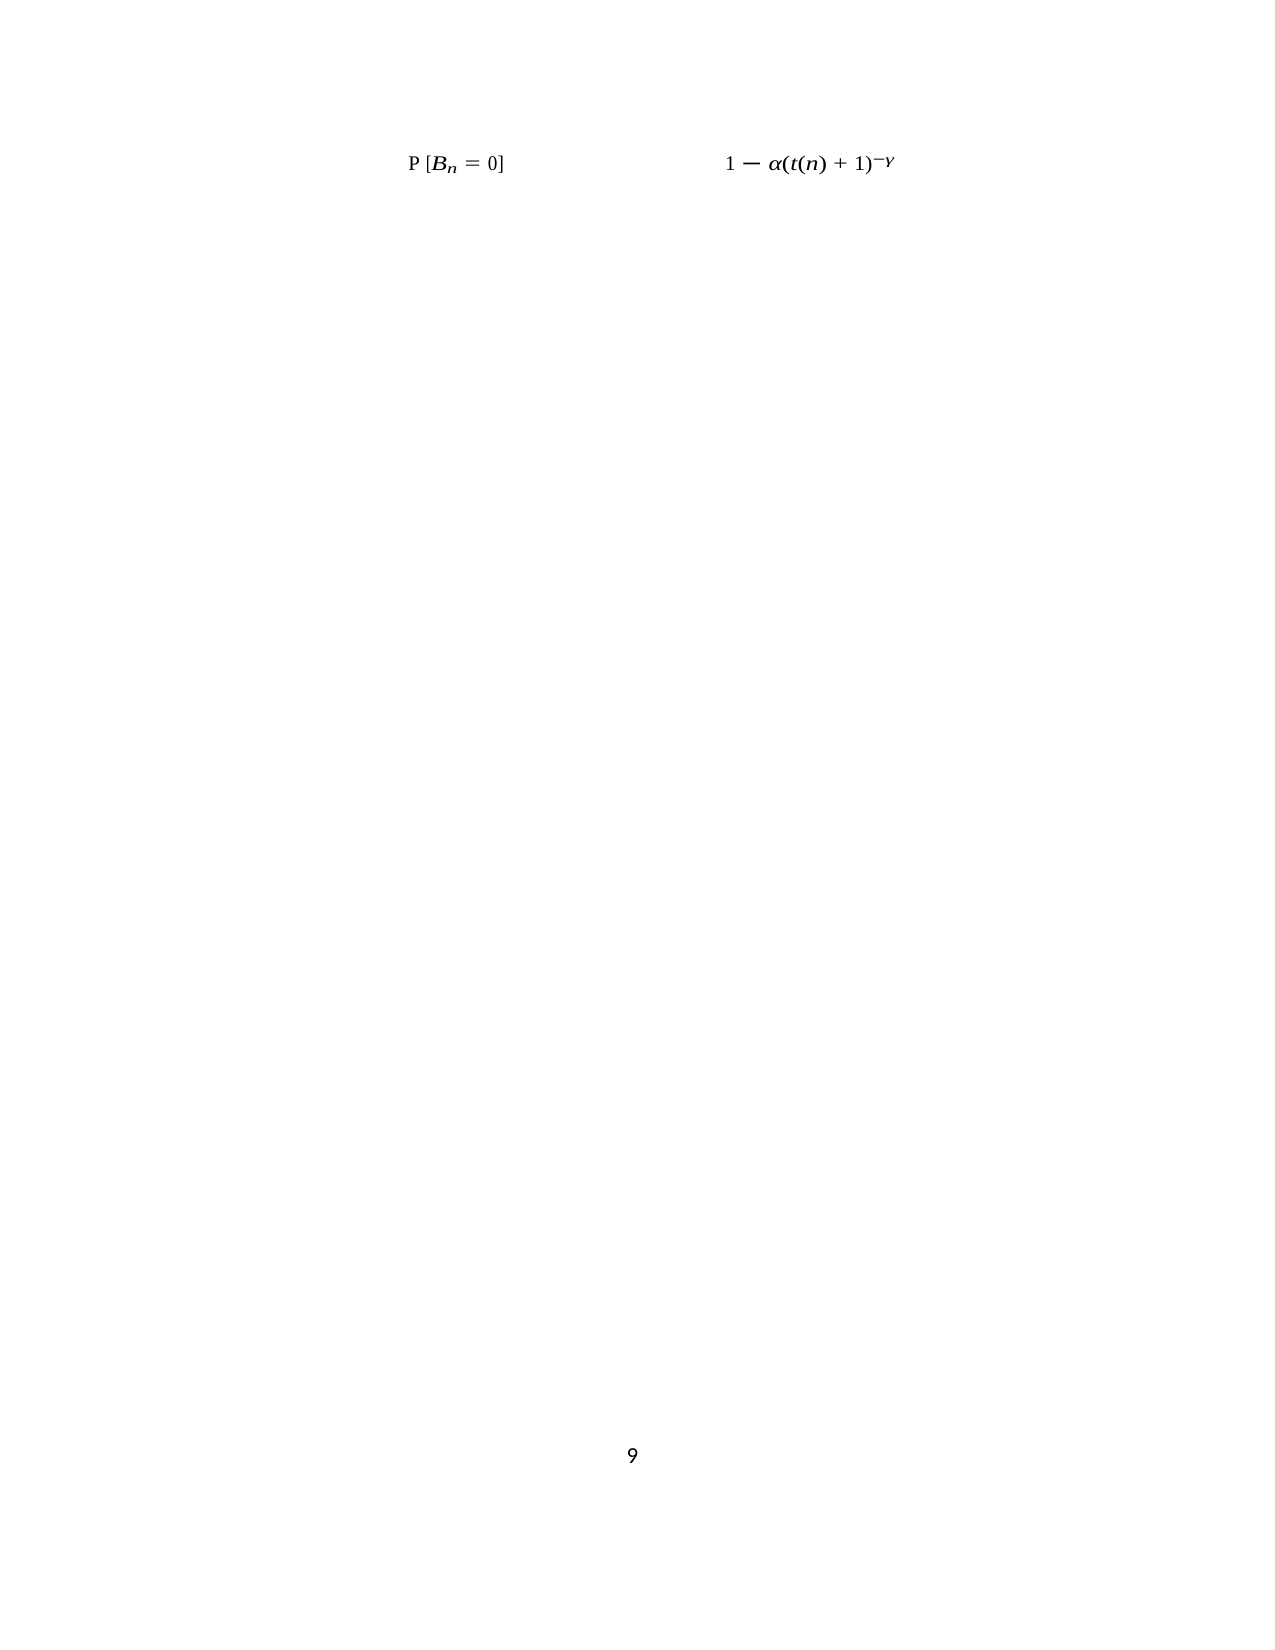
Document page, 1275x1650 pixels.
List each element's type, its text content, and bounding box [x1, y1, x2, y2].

text P [Bn = 0] [179, 154, 503, 177]
text 1 − α(t(n) + 1)−γ [725, 154, 1098, 176]
